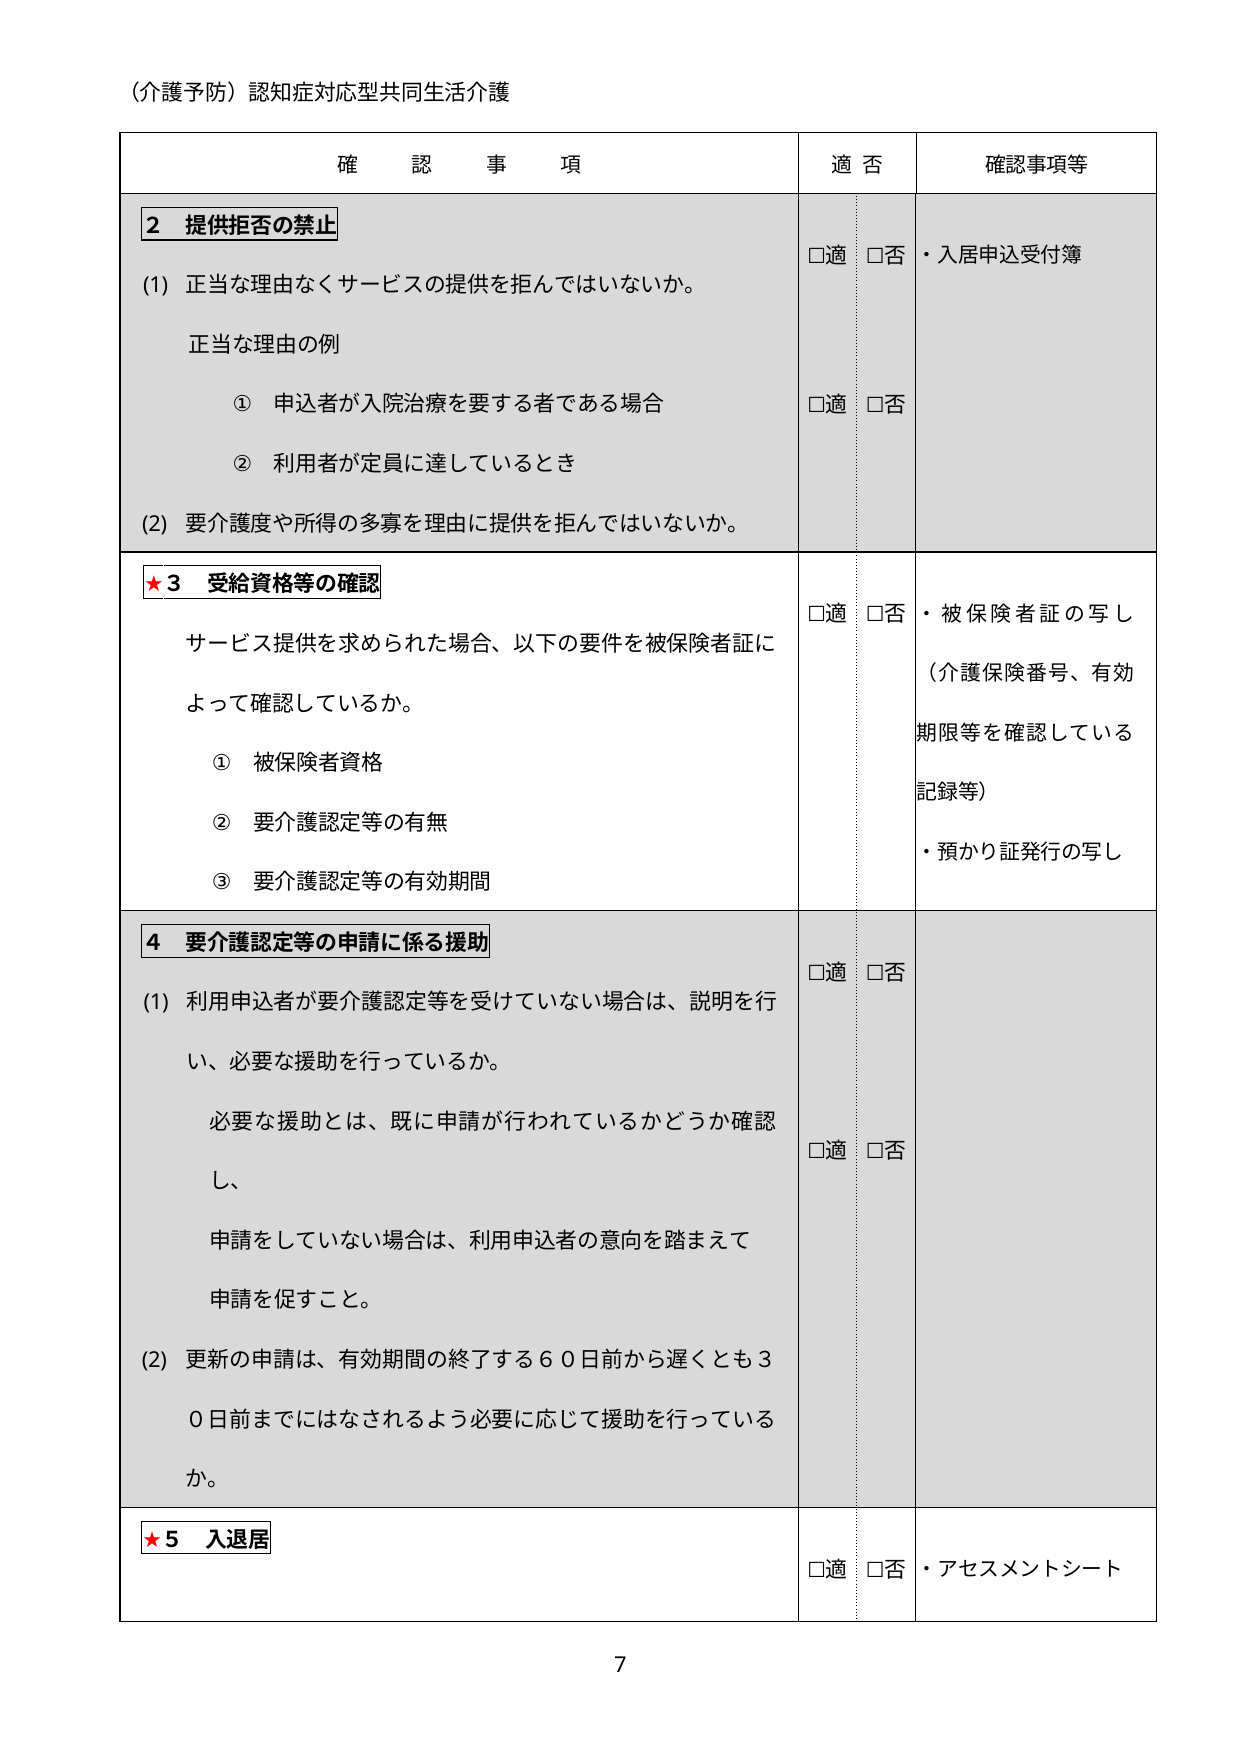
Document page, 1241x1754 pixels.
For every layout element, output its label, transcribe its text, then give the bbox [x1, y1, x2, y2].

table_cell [121, 1508, 798, 1621]
table_cell 否 否 否 否 否 否 [856, 1508, 915, 1621]
table_header 確認事項等 [917, 133, 1156, 193]
table_cell 適 適 [799, 911, 856, 1507]
table_cell ★３ 受給資格等の確認 サービス提供を求められた場合、以下の要件を被保険者証によって確認しているか。 ① 被保険者資格 ② 要介護認定等の有無 ③ 要介護認定等の有効期間 [121, 553, 798, 910]
table_cell ２ 提供拒否の禁止 (1) 正当な理由なくサービスの提供を拒んではいないか。 正当な理由の例 ① 申込者が入院治療を要する者である場合 ② 利用者が定員に達しているとき (2) 要介護度や所得の多寡を理由に提供を拒んではいないか。 [121, 194, 798, 551]
table_cell 適 適 適 適 適 適 [799, 1508, 856, 1621]
table_cell [916, 911, 1156, 1507]
table_cell 適 適 [799, 194, 856, 551]
table_cell ・入居申込受付簿 [916, 194, 1156, 551]
table_cell 否 否 [856, 911, 915, 1507]
table_cell ４ 要介護認定等の申請に係る援助 (1) 利用申込者が要介護認定等を受けていない場合は、説明を行い、必要な援助を行っているか。 必要な援助とは、既に申請が行われているかどうか確認し、 申請をしていない場合は、利用申込者の意向を踏まえて 申請を促すこと。 (2) 更新の申請は、有効期間の終了する６０日前から遅くとも３０日前までにはなされるよう必要に応じて援助を行っているか。 [121, 911, 798, 1507]
table_cell 適 [799, 553, 856, 910]
table_cell 否 否 [856, 194, 915, 551]
table_cell ・被保険者証の写し（介護保険番号、有効期限等を確認している記録等） ・預かり証発行の写し [916, 553, 1156, 910]
table_header 確認事項 [121, 133, 798, 193]
table_header 適否 [799, 133, 916, 193]
table_cell 否 [856, 553, 915, 910]
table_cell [916, 1508, 1156, 1621]
